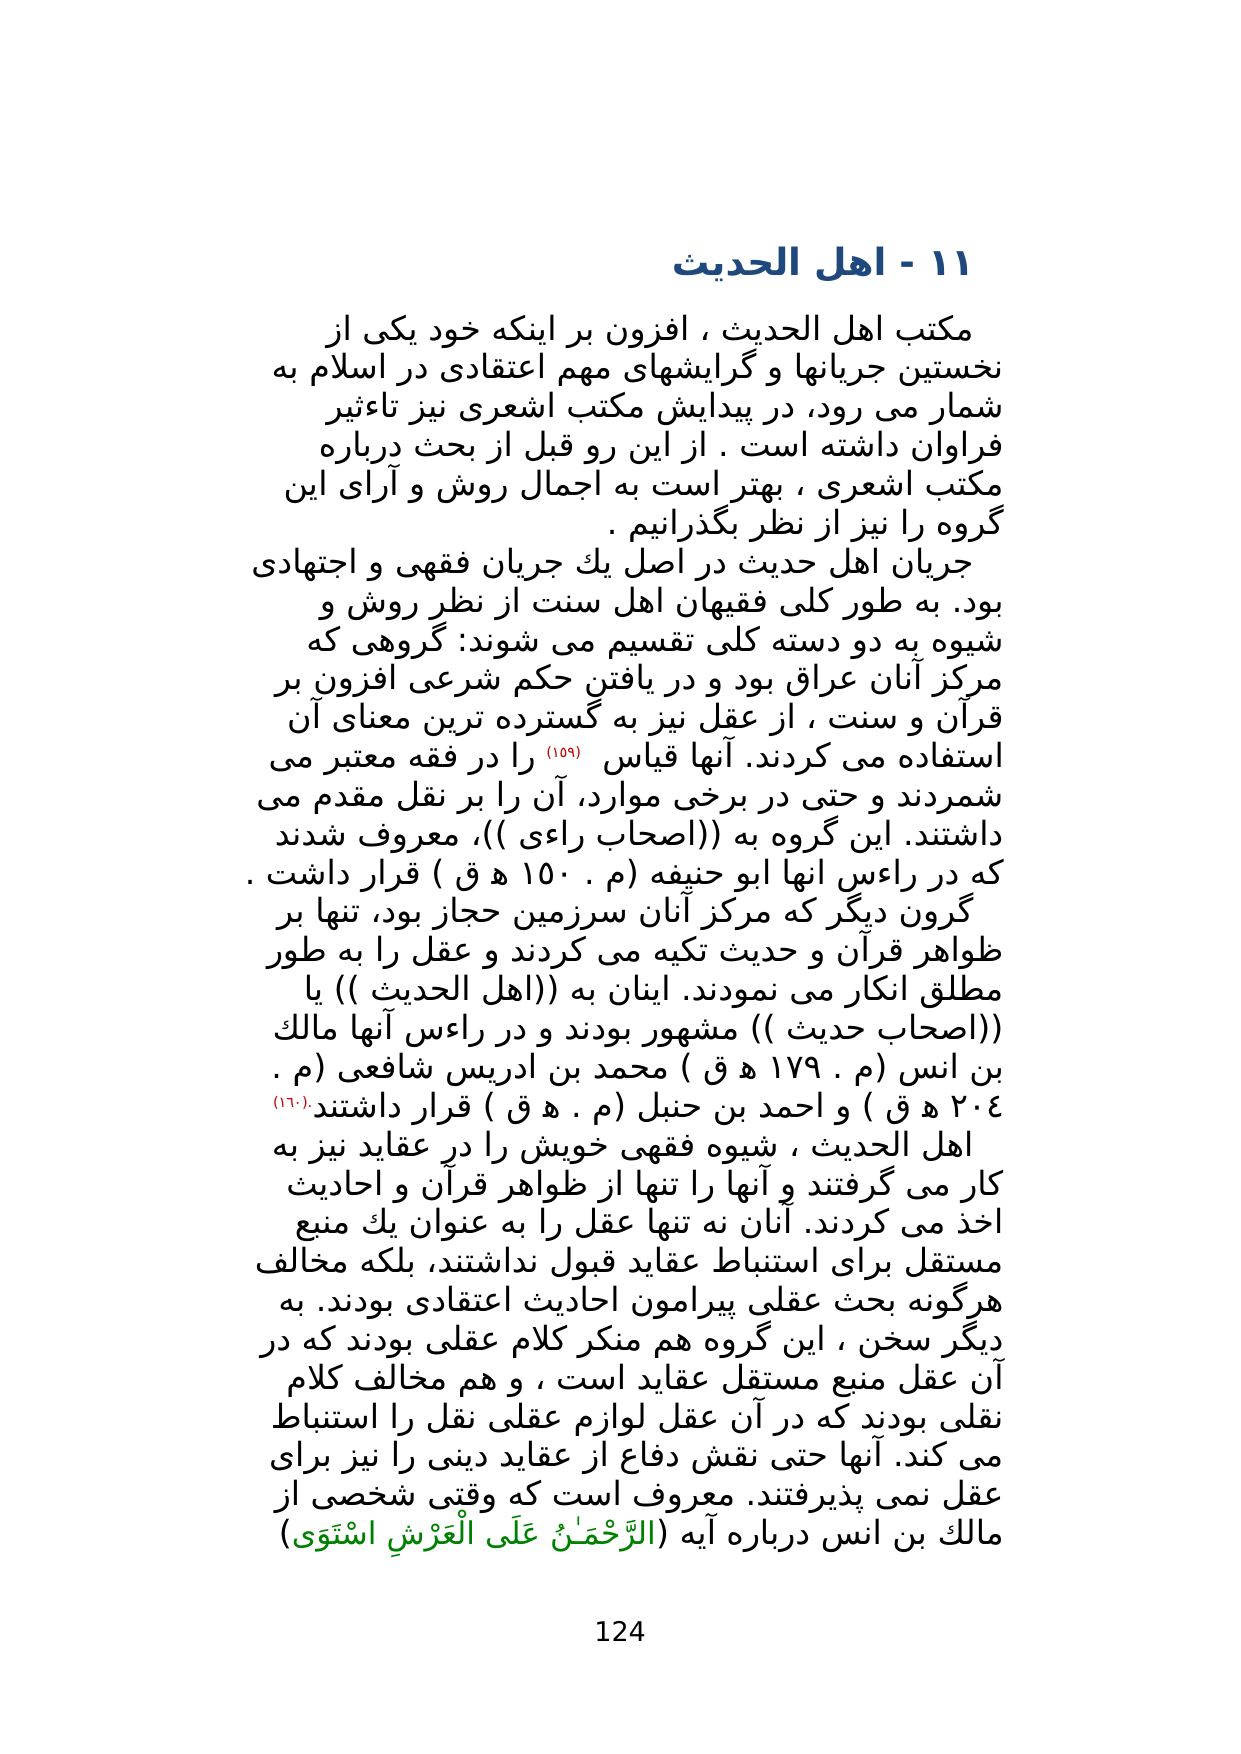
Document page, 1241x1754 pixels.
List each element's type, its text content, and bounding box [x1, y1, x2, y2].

text مكتب اهل الحديث ، افزون بر اينكه خود يكى از نخستين جريانها و گرايشهاى مهم اعتقادى در اسلام به شمار مى رود، در پيدايش مكتب اشعرى نيز تاءثير فراوان داشته است . از اين رو قبل از بحث درباره مكتب اشعرى ، بهتر است به اجمال روش و آراى اين گروه را نيز از نظر بگذرانيم . [236, 309, 1004, 542]
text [236, 1125, 1004, 1552]
text گرون ديگر كه مركز آنان سرزمين حجاز بود، تنها بر ظواهر قرآن و حديث تكيه مى كردند و عقل را به طور مطلق انكار مى نمودند. اينان به ((اهل الحديث )) يا ((اصحاب حديث )) مشهور بودند و در راءس آنها مالك بن انس (م . ١٧٩ ه‍ ق ) محمد بن ادريس شافعى (م . ٢٠٤ ه‍ ق ) و احمد بن حنبل (م . ه‍ ق ) قرار داشتند.(١٦٠) [236, 892, 1004, 1125]
text جريان اهل حديث در اصل يك جريان فقهى و اجتهادى بود. به طور كلى فقيهان اهل سنت از نظر روش و شيوه به دو دسته كلى تقسيم مى شوند: گروهى كه مركز آنان عراق بود و در يافتن حكم شرعى افزون بر قرآن و سنت ، از عقل نيز به گسترده ترين معناى آن استفاده مى كردند. آنها قياس ‍ (١٥٩) را در فقه معتبر مى شمردند و حتى در برخى موارد، آن را بر نقل مقدم مى داشتند. اين گروه به ((اصحاب راءى ))، معروف شدند كه در راءس انها ابو حنيفه (م . ١٥٠ ه‍ ق ) قرار داشت . [236, 542, 1004, 892]
subtitle ١١ - اهل الحديث [236, 241, 1004, 284]
